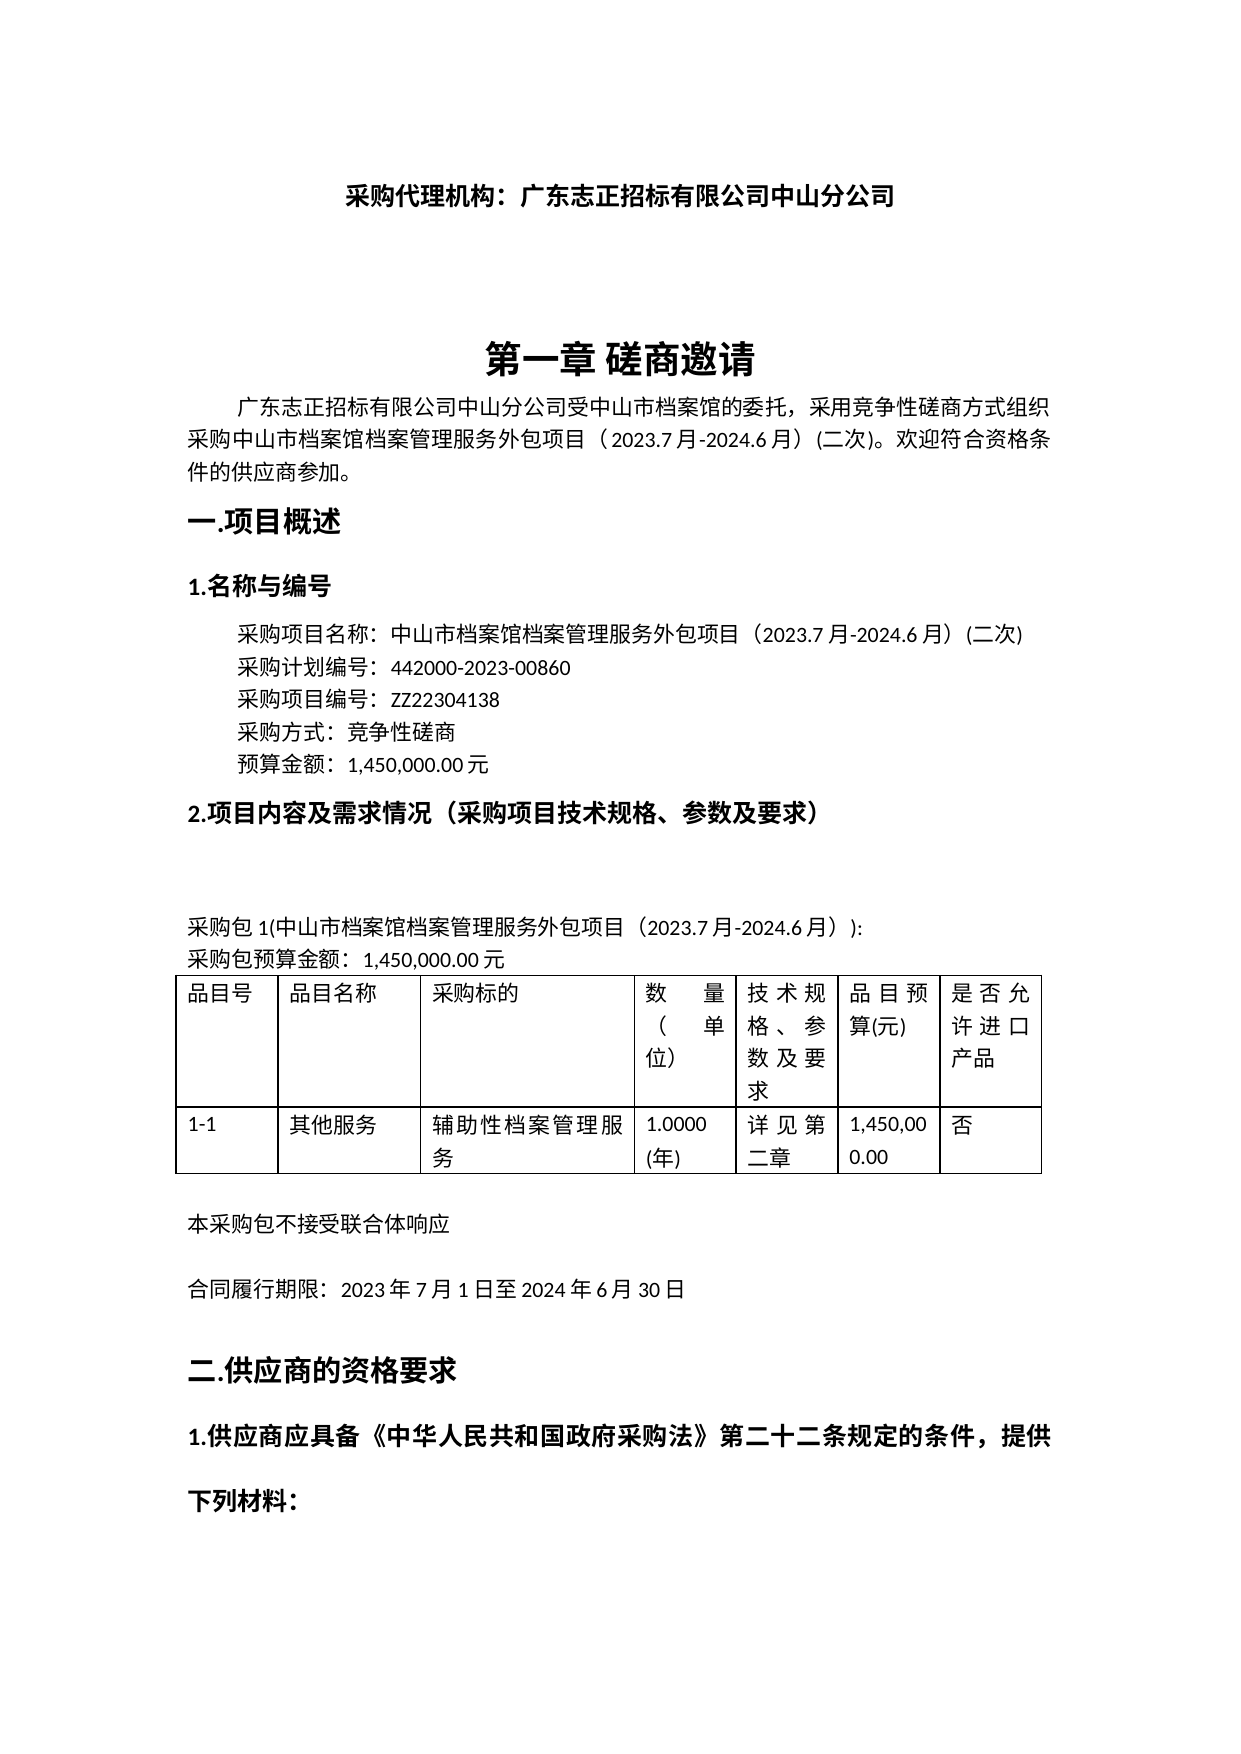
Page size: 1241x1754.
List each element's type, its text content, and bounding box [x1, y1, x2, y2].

text 采购计划编号：442000-2023-00860 [187, 649, 1053, 682]
text 1.供应商应具备《中华人民共和国政府采购法》第二十二条规定的条件，提供下列材料： [187, 1402, 1053, 1532]
table_cell 其他服务 [279, 1108, 420, 1173]
text 广东志正招标有限公司中山分公司受中山市档案馆的委托，采用竞争性磋商方式组织采购中山市档案馆档案管理服务外包项目（2023.7月-2024.6月）(二次)。欢迎符合资格条件的供应商参加。 [187, 389, 1053, 487]
text 采购包预算金额：1,450,000.00元 [187, 942, 1053, 974]
text 本采购包不接受联合体响应 [187, 1207, 1053, 1239]
table_cell 辅助性档案管理服务 [421, 1108, 634, 1173]
text 一.项目概述 [187, 487, 1053, 552]
table_cell 1.0000(年) [635, 1108, 735, 1173]
table_cell 否 [941, 1108, 1041, 1173]
text 采购方式：竞争性磋商 [187, 714, 1053, 747]
table_header 数量（单位） [635, 976, 735, 1106]
text 2.项目内容及需求情况（采购项目技术规格、参数及要求） [187, 779, 1053, 844]
text 合同履行期限：2023年7月1日至2024年6月30日 [187, 1272, 1053, 1304]
table_header 是否允许进口产品 [941, 976, 1041, 1106]
table_header 品目号 [177, 976, 277, 1106]
table_header 采购标的 [421, 976, 634, 1106]
text 采购项目编号：ZZ22304138 [187, 682, 1053, 714]
text 采购包1(中山市档案馆档案管理服务外包项目（2023.7月-2024.6月）): [187, 909, 1053, 942]
text 预算金额：1,450,000.00元 [187, 747, 1053, 779]
table_cell 1-1 [177, 1108, 277, 1173]
text 1.名称与编号 [187, 552, 1053, 617]
table_header 品目预算(元) [839, 976, 939, 1106]
table_header 品目名称 [279, 976, 420, 1106]
text 二.供应商的资格要求 [187, 1337, 1053, 1402]
text 采购项目名称：中山市档案馆档案管理服务外包项目（2023.7月-2024.6月）(二次) [187, 617, 1053, 649]
text 采购代理机构：广东志正招标有限公司中山分公司 [187, 162, 1053, 227]
table_cell 详见第二章 [737, 1108, 837, 1173]
text 第一章 磋商邀请 [187, 324, 1053, 389]
table_cell 1,450,000.00 [839, 1108, 939, 1173]
table_header 技术规格、参数及要求 [737, 976, 837, 1106]
